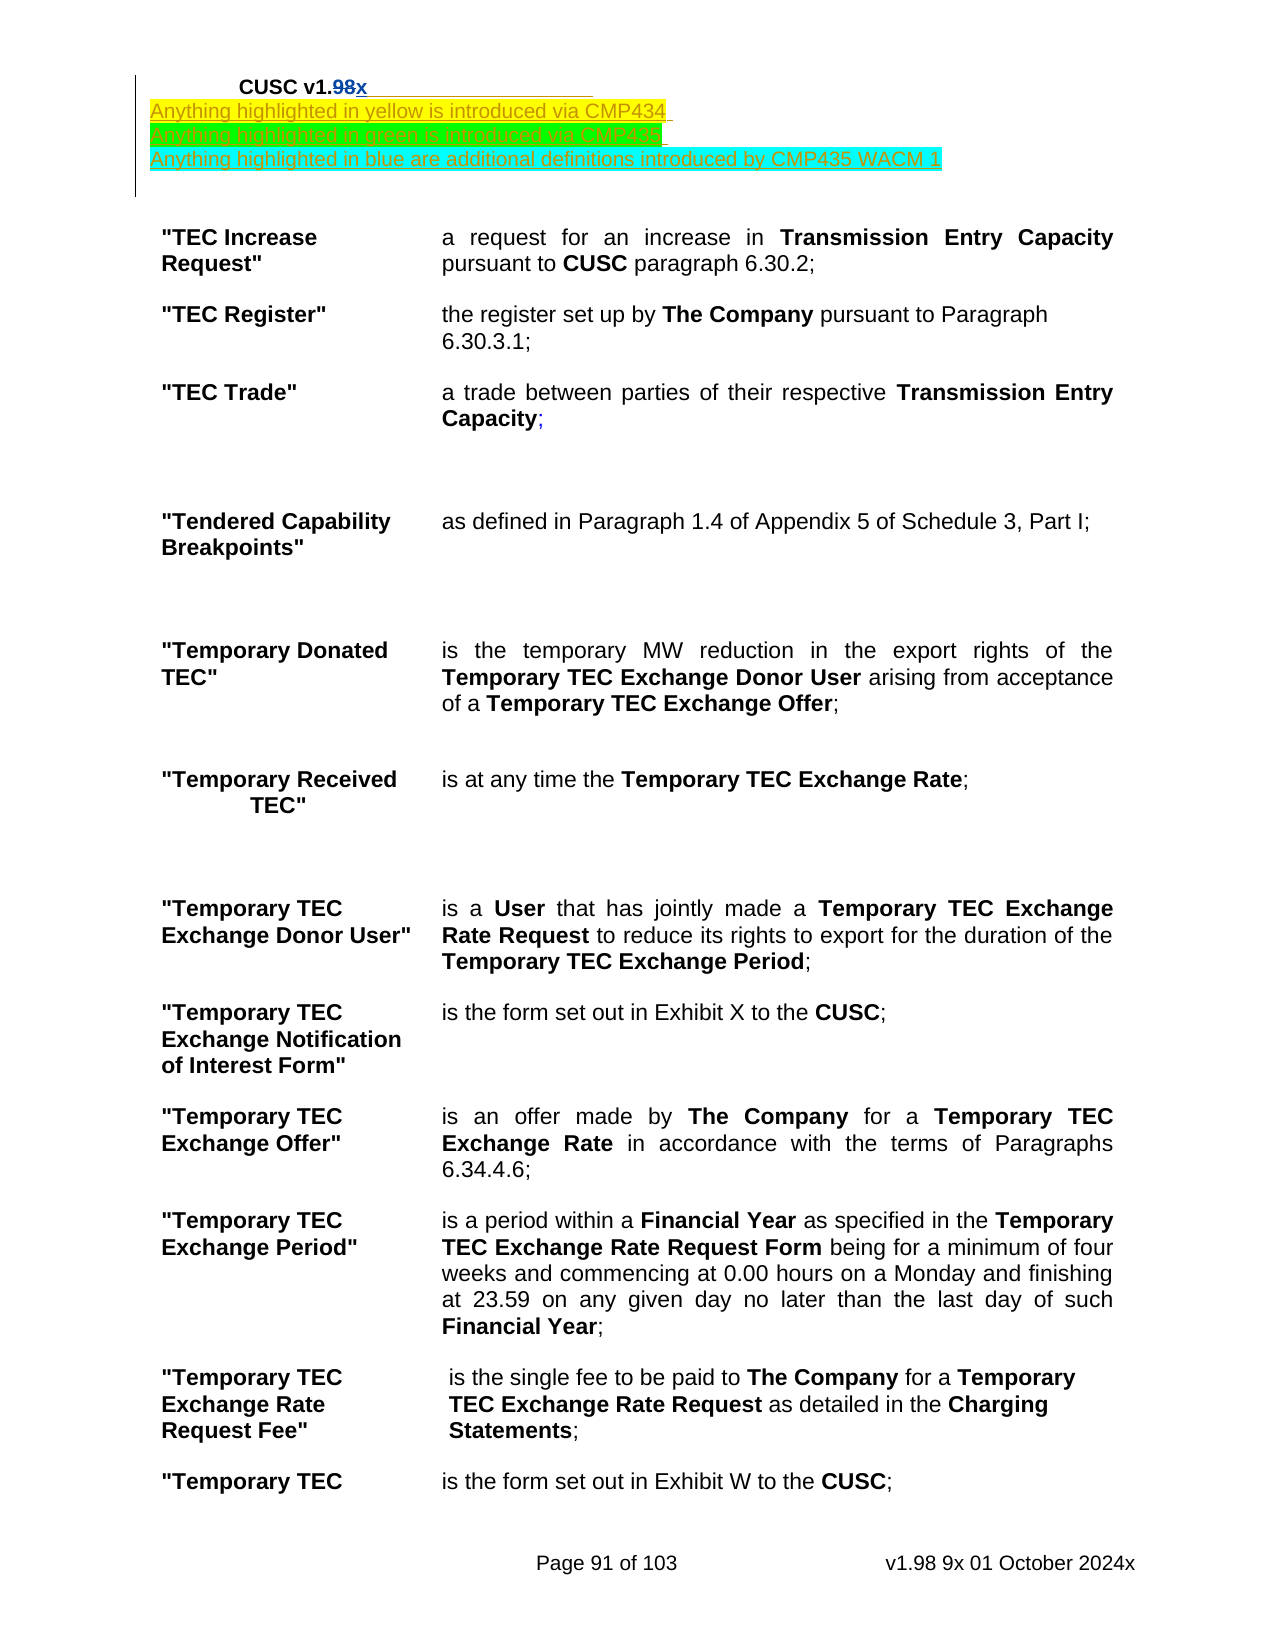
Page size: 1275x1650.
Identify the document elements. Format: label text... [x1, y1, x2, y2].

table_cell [150, 1468, 431, 1499]
table_cell "TEC Trade" [150, 379, 431, 508]
table_cell "TEC Increase Request" [150, 224, 431, 301]
table_cell "Temporary TEC Exchange Period" [150, 1208, 431, 1364]
table_cell is the single fee to be paid to The Company for a Temporary TEC Exchange Rate Request as detailed in the Charging Statements; [431, 1364, 1124, 1468]
table_cell is an offer made by The Company for a Temporary TEC Exchange Rate in accordance with the terms of Paragraphs 6.34.4.6; [431, 1103, 1124, 1207]
table_cell "Temporary TEC Exchange Rate Request Fee" [150, 1364, 431, 1468]
table_cell the register set up by The Company pursuant to Paragraph 6.30.3.1; [431, 301, 1124, 379]
table_cell "Temporary TEC Exchange Notification of Interest Form" [150, 999, 431, 1103]
table_cell "TEC Register" [150, 301, 431, 379]
table_cell "Temporary Received TEC" [150, 766, 431, 895]
table_cell is a User that has jointly made a Temporary TEC Exchange Rate Request to reduce its rights to export for the duration of the Temporary TEC Exchange Period; [431, 895, 1124, 999]
table_cell is the temporary MW reduction in the export rights of the Temporary TEC Exchange Donor User arising from acceptance of a Temporary TEC Exchange Offer; [431, 637, 1124, 766]
table_cell is the form set out in Exhibit X to the CUSC; [431, 999, 1124, 1103]
table_cell "Temporary Donated TEC" [150, 637, 431, 766]
table_cell "Temporary TEC Exchange Offer" [150, 1103, 431, 1207]
table_cell is at any time the Temporary TEC Exchange Rate; [431, 766, 1124, 895]
table_cell a trade between parties of their respective Transmission Entry Capacity; [431, 379, 1124, 508]
table_cell a request for an increase in Transmission Entry Capacity pursuant to CUSC paragraph 6.30.2; [431, 224, 1124, 301]
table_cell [431, 1468, 1124, 1499]
table_cell as defined in Paragraph 1.4 of Appendix 5 of Schedule 3, Part I; [431, 508, 1124, 637]
table_cell "Tendered Capability Breakpoints" [150, 508, 431, 637]
table_cell "Temporary TEC Exchange Donor User" [150, 895, 431, 999]
table_cell is a period within a Financial Year as specified in the Temporary TEC Exchange Rate Request Form being for a minimum of four weeks and commencing at 0.00 hours on a Monday and finishing at 23.59 on any given day no later than the last day of such Financial Year; [431, 1208, 1124, 1364]
